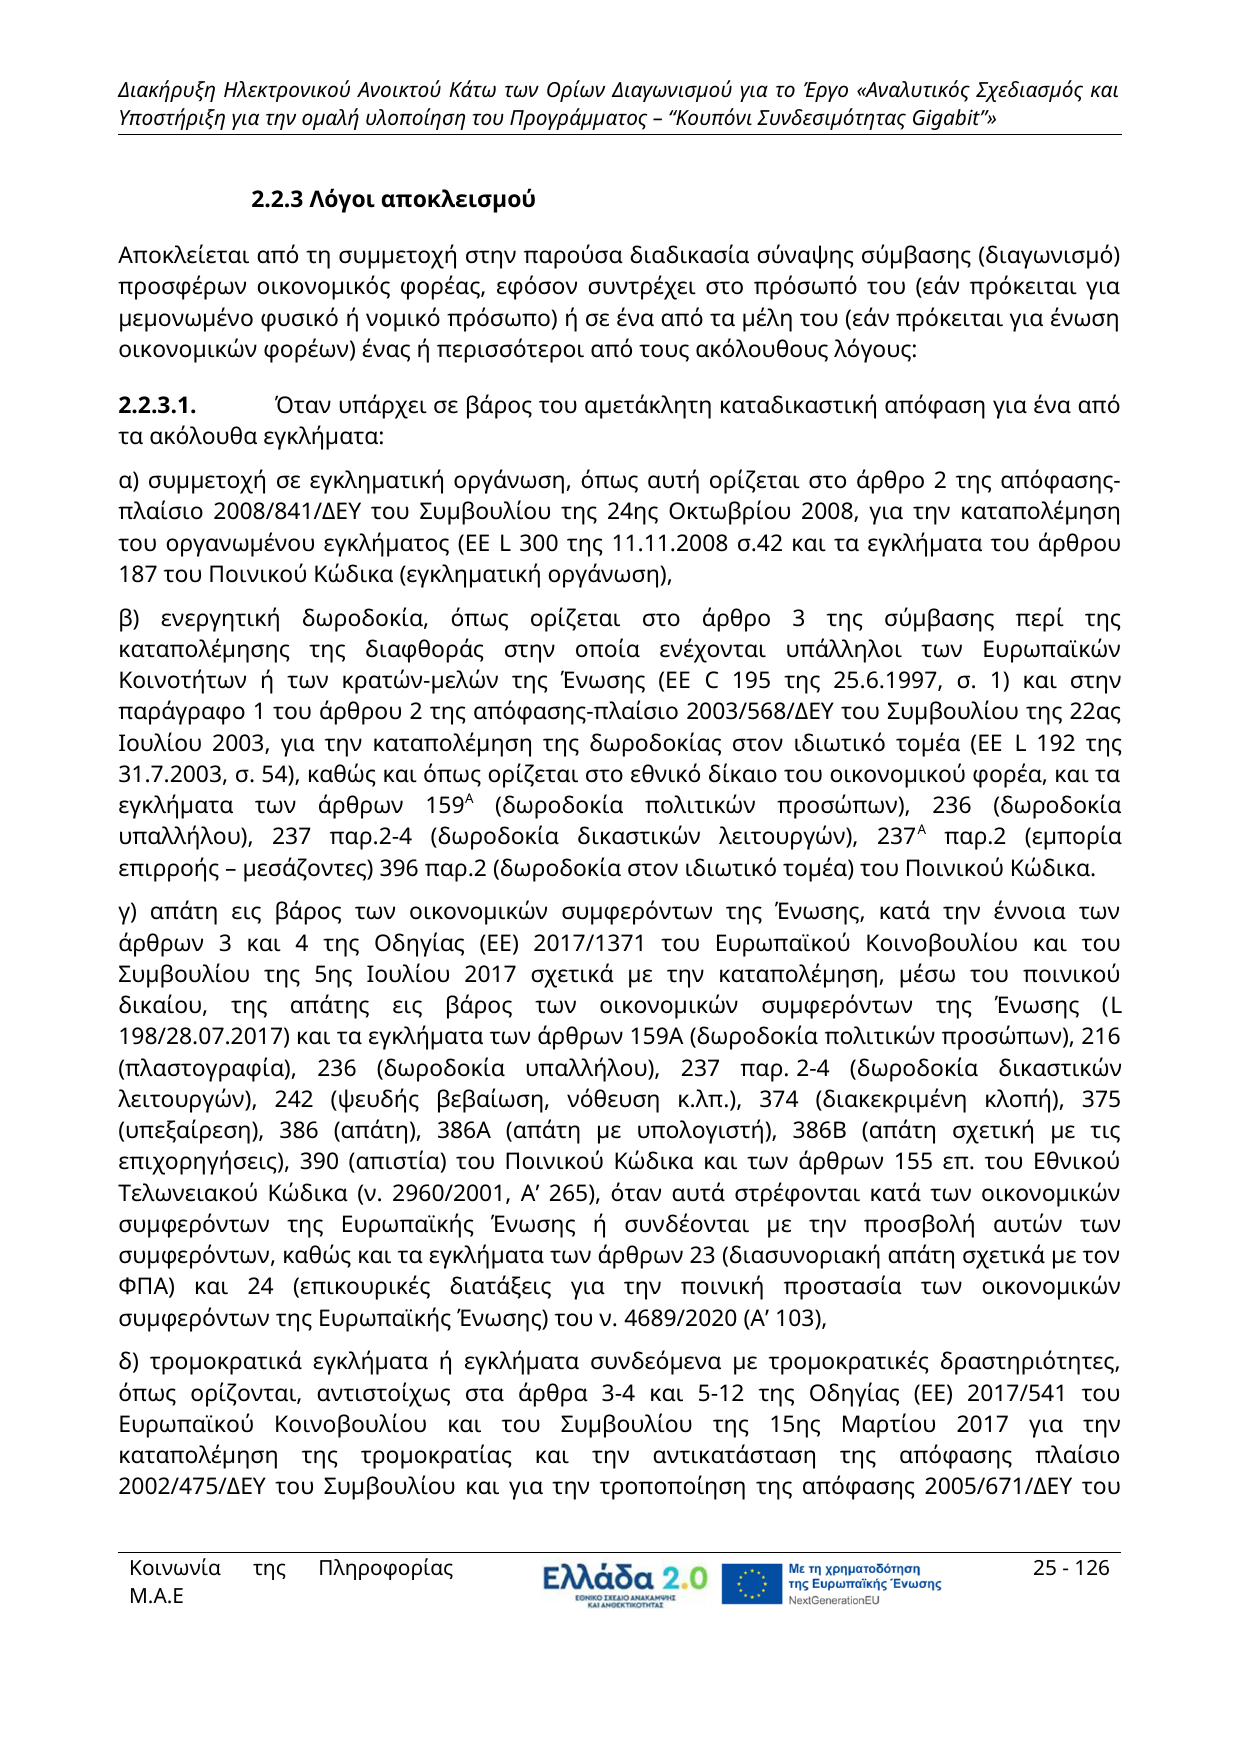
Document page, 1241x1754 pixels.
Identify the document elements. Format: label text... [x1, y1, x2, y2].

list Όταν υπάρχει σε βάρος του αμετάκλητη καταδικαστική απόφαση για ένα από τα ακόλουθα εγκλήματα: [118, 389, 1122, 451]
text α) συμμετοχή σε εγκληματική οργάνωση, όπως αυτή ορίζεται στο άρθρο 2 της απόφασης-πλαίσιο 2008/841/ΔΕΥ του Συμβουλίου της 24ης Οκτωβρίου 2008, για την καταπολέμηση του οργανωμένου εγκλήματος (ΕΕ L 300 της 11.11.2008 σ.42 και τα εγκλήματα του άρθρου 187 του Ποινικού Κώδικα (εγκληματική οργάνωση), [118, 464, 1122, 589]
text β) ενεργητική δωροδοκία, όπως ορίζεται στο άρθρο 3 της σύμβασης περί της καταπολέμησης της διαφθοράς στην οποία ενέχονται υπάλληλοι των Ευρωπαϊκών Κοινοτήτων ή των κρατών-μελών της Ένωσης (ΕΕ C 195 της 25.6.1997, σ. 1) και στην παράγραφο 1 του άρθρου 2 της απόφασης-πλαίσιο 2003/568/ΔΕΥ του Συμβουλίου της 22ας Ιουλίου 2003, για την καταπολέμηση της δωροδοκίας στον ιδιωτικό τομέα (ΕΕ L 192 της 31.7.2003, σ. 54), καθώς και όπως ορίζεται στο εθνικό δίκαιο του οικονομικού φορέα, και τα εγκλήματα των άρθρων 159Α (δωροδοκία πολιτικών προσώπων), 236 (δωροδοκία υπαλλήλου), 237 παρ.2-4 (δωροδοκία δικαστικών λειτουργών), 237Α παρ.2 (εμπορία επιρροής – μεσάζοντες) 396 παρ.2 (δωροδοκία στον ιδιωτικό τομέα) του Ποινικού Κώδικα. [118, 601, 1122, 883]
subtitle 2.2.3 Λόγοι αποκλεισμού [251, 183, 1122, 214]
text Αποκλείεται από τη συμμετοχή στην παρούσα διαδικασία σύναψης σύμβασης (διαγωνισμό) προσφέρων οικονομικός φορέας, εφόσον συντρέχει στο πρόσωπό του (εάν πρόκειται για μεμονωμένο φυσικό ή νομικό πρόσωπο) ή σε ένα από τα μέλη του (εάν πρόκειται για ένωση οικονομικών φορέων) ένας ή περισσότεροι από τους ακόλουθους λόγους: [118, 239, 1122, 364]
text γ) απάτη εις βάρος των οικονομικών συμφερόντων της Ένωσης, κατά την έννοια των άρθρων 3 και 4 της Οδηγίας (ΕΕ) 2017/1371 του Ευρωπαϊκού Κοινοβουλίου και του Συμβουλίου της 5ης Ιουλίου 2017 σχετικά με την καταπολέμηση, μέσω του ποινικού δικαίου, της απάτης εις βάρος των οικονομικών συμφερόντων της Ένωσης (L 198/28.07.2017) και τα εγκλήματα των άρθρων 159Α (δωροδοκία πολιτικών προσώπων), 216 (πλαστογραφία), 236 (δωροδοκία υπαλλήλου), 237 παρ. 2-4 (δωροδοκία δικαστικών λειτουργών), 242 (ψευδής βεβαίωση, νόθευση κ.λπ.), 374 (διακεκριμένη κλοπή), 375 (υπεξαίρεση), 386 (απάτη), 386Α (απάτη με υπολογιστή), 386Β (απάτη σχετική με τις επιχορηγήσεις), 390 (απιστία) του Ποινικού Κώδικα και των άρθρων 155 επ. του Εθνικού Τελωνειακού Κώδικα (ν. 2960/2001, Α’ 265), όταν αυτά στρέφονται κατά των οικονομικών συμφερόντων της Ευρωπαϊκής Ένωσης ή συνδέονται με την προσβολή αυτών των συμφερόντων, καθώς και τα εγκλήματα των άρθρων 23 (διασυνοριακή απάτη σχετικά με τον ΦΠΑ) και 24 (επικουρικές διατάξεις για την ποινική προστασία των οικονομικών συμφερόντων της Ευρωπαϊκής Ένωσης) του ν. 4689/2020 (Α’ 103), [118, 895, 1122, 1333]
picture [541, 1557, 948, 1609]
